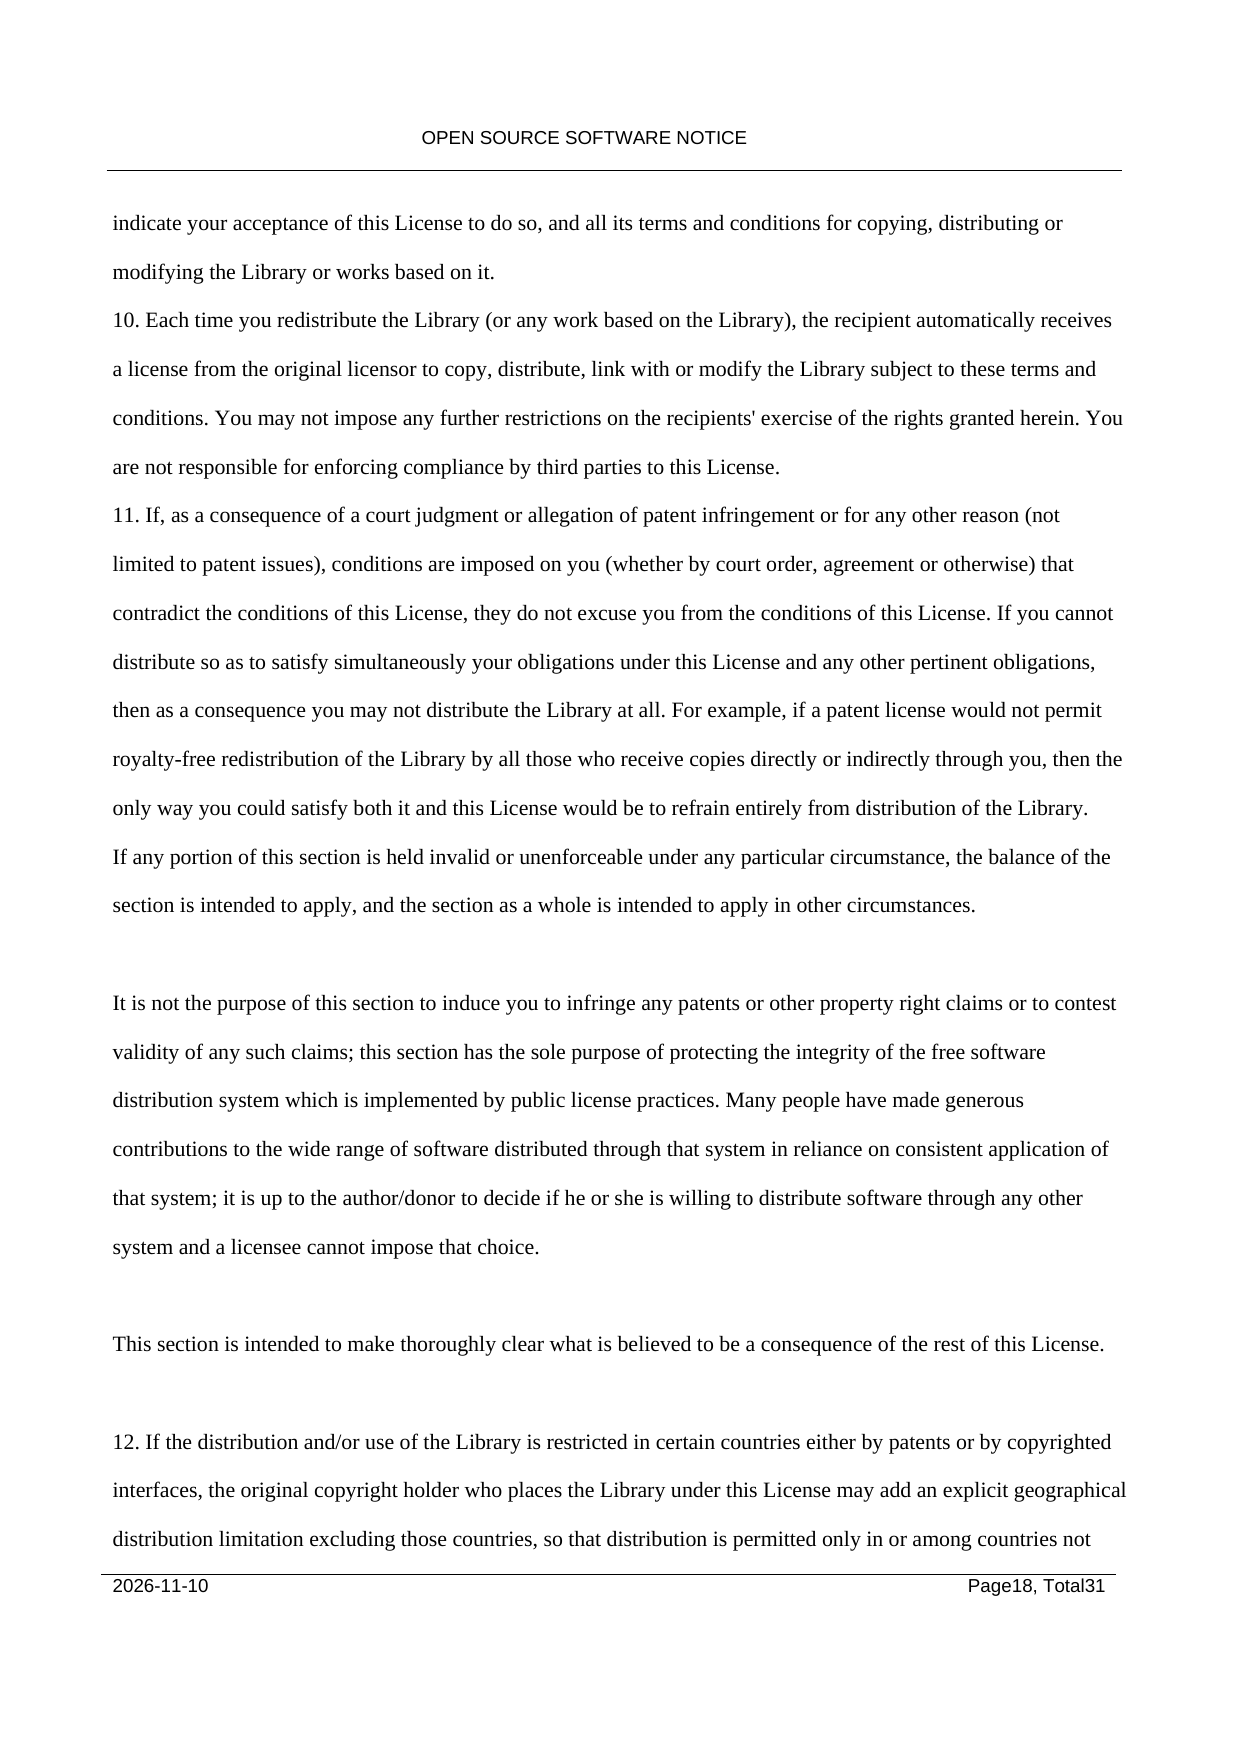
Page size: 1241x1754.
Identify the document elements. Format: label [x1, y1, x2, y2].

text [112, 206, 1128, 1555]
